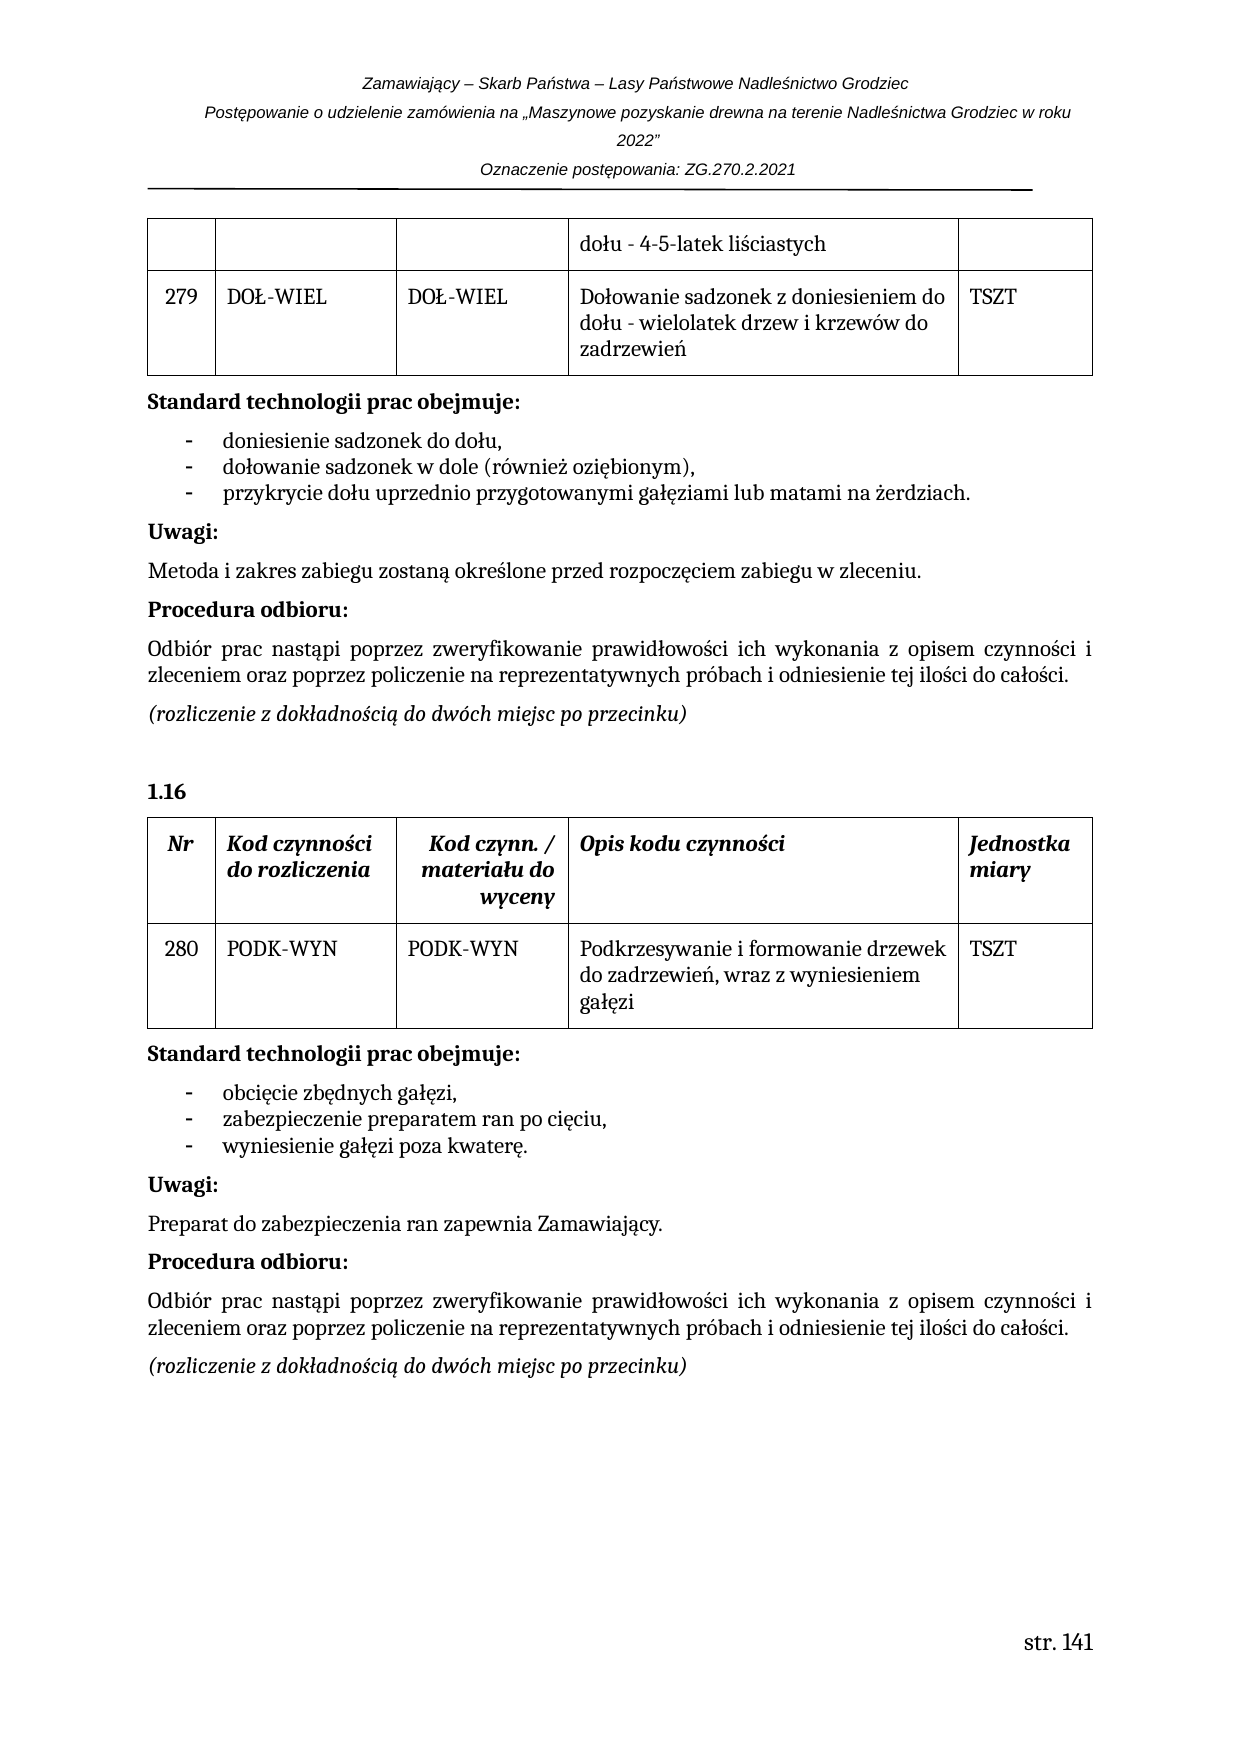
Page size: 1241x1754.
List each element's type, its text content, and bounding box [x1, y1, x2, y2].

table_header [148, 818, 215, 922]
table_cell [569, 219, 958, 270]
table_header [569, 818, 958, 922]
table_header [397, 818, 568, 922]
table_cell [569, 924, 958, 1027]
text (rozliczenie z dokładnością do dwóch miejsc po przecinku) [148, 701, 1093, 727]
list wyniesienie gałęzi poza kwaterę. [185, 1133, 1093, 1159]
text Odbiór prac nastąpi poprzez zweryfikowanie prawidłowości ich wykonania z opisem czynności i zleceniem oraz poprzez policzenie na reprezentatywnych próbach i odniesienie tej ilości do całości. [148, 1288, 1093, 1341]
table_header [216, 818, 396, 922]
text Standard technologii prac obejmuje: [148, 388, 1093, 415]
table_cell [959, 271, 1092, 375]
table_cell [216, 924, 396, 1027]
text Uwagi: [148, 519, 1093, 545]
text 1.16 [148, 778, 1093, 805]
list zabezpieczenie preparatem ran po cięciu, [185, 1106, 1093, 1133]
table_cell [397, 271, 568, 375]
text Procedura odbioru: [148, 1249, 1093, 1276]
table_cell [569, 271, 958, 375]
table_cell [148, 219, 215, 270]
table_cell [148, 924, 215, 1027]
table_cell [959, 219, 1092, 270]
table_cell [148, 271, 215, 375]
text (rozliczenie z dokładnością do dwóch miejsc po przecinku) [148, 1353, 1093, 1379]
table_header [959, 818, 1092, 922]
text Procedura odbioru: [148, 597, 1093, 623]
text Uwagi: [148, 1171, 1093, 1198]
list doniesienie sadzonek do dołu, [185, 427, 1093, 454]
list obcięcie zbędnych gałęzi, [185, 1080, 1093, 1106]
list dołowanie sadzonek w dole (również oziębionym), [185, 454, 1093, 480]
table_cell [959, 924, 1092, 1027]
text Odbiór prac nastąpi poprzez zweryfikowanie prawidłowości ich wykonania z opisem czynności i zleceniem oraz poprzez policzenie na reprezentatywnych próbach i odniesienie tej ilości do całości. [148, 636, 1093, 688]
list przykrycie dołu uprzednio przygotowanymi gałęziami lub matami na żerdziach. [185, 480, 1093, 506]
text Preparat do zabezpieczenia ran zapewnia Zamawiający. [148, 1210, 1093, 1237]
text Metoda i zakres zabiegu zostaną określone przed rozpoczęciem zabiegu w zleceniu. [148, 558, 1093, 584]
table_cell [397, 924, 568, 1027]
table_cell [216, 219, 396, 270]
text Standard technologii prac obejmuje: [148, 1041, 1093, 1067]
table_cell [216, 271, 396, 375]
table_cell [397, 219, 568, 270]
